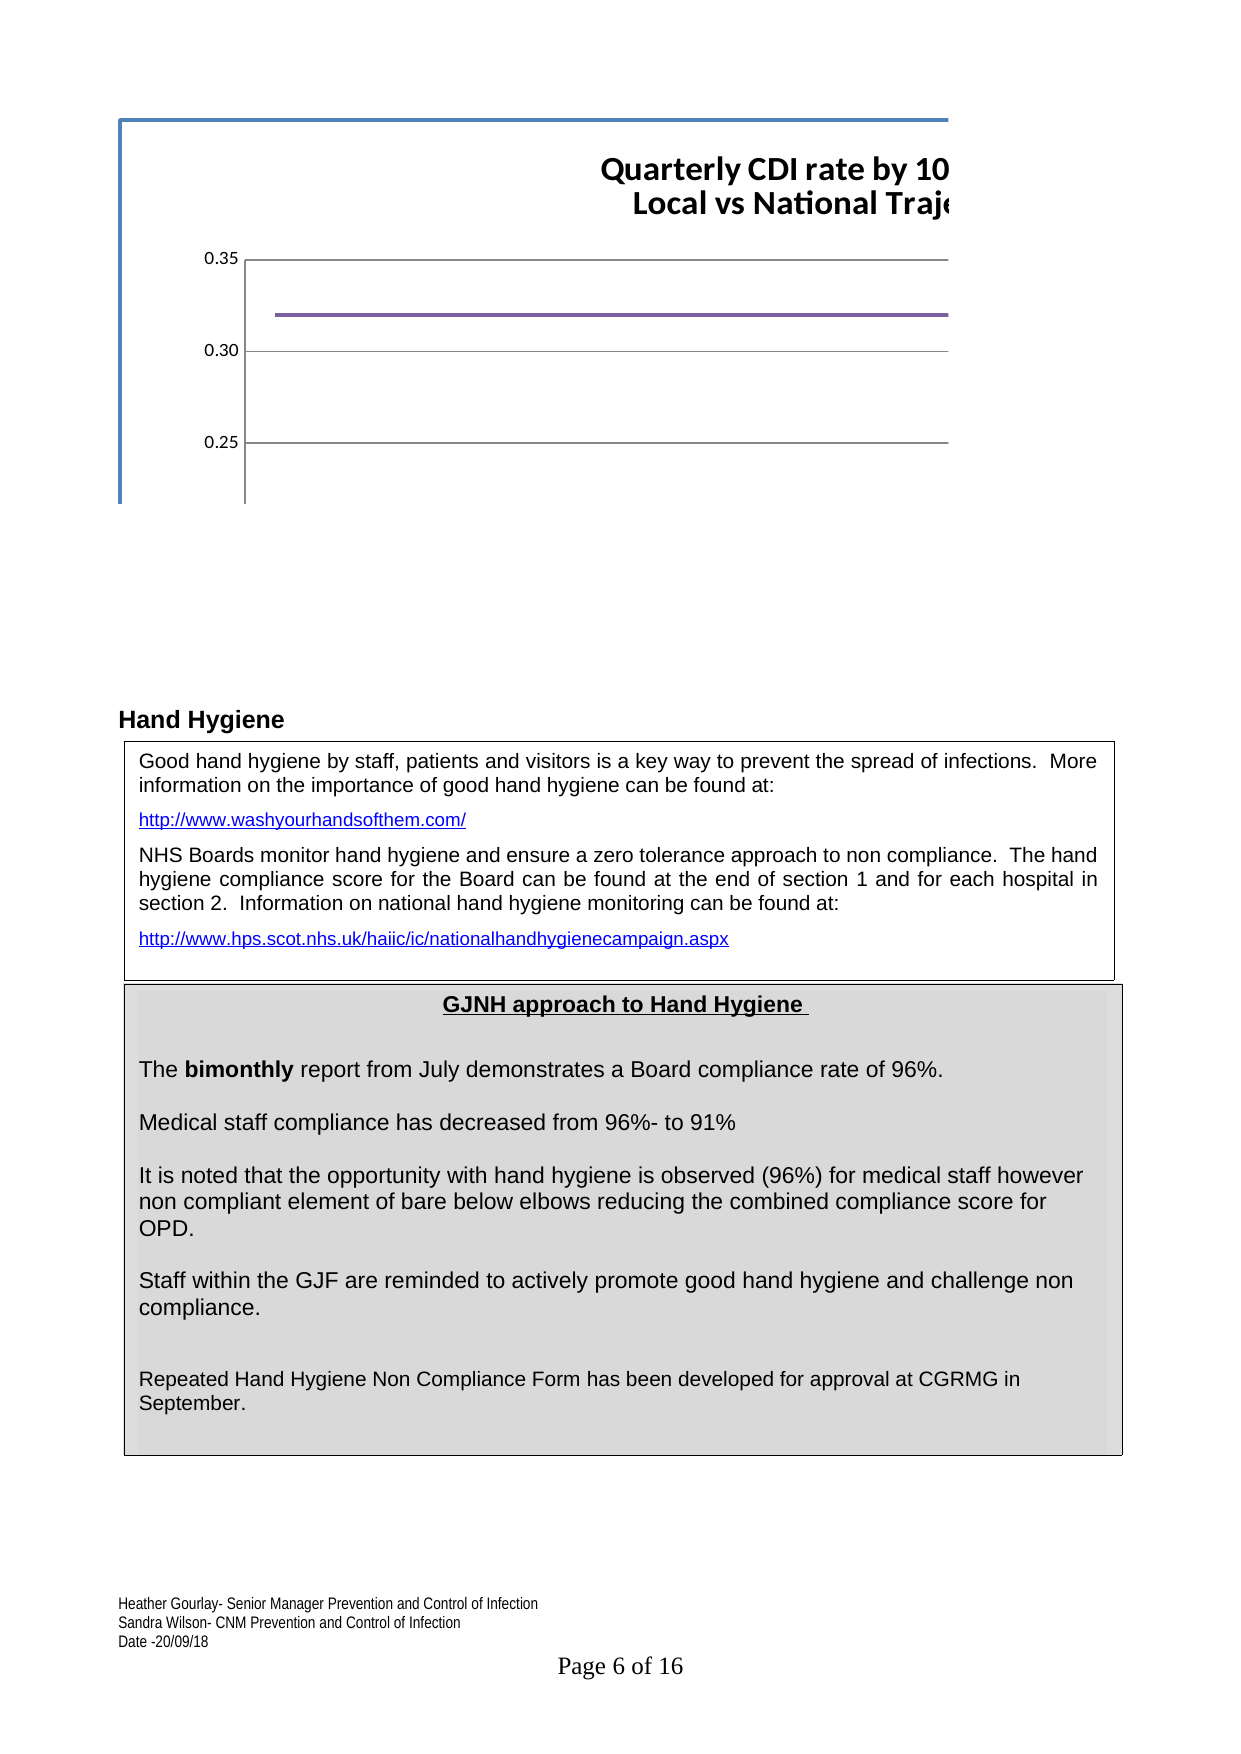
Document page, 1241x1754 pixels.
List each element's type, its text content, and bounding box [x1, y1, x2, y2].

text Hand Hygiene [118, 705, 1122, 733]
